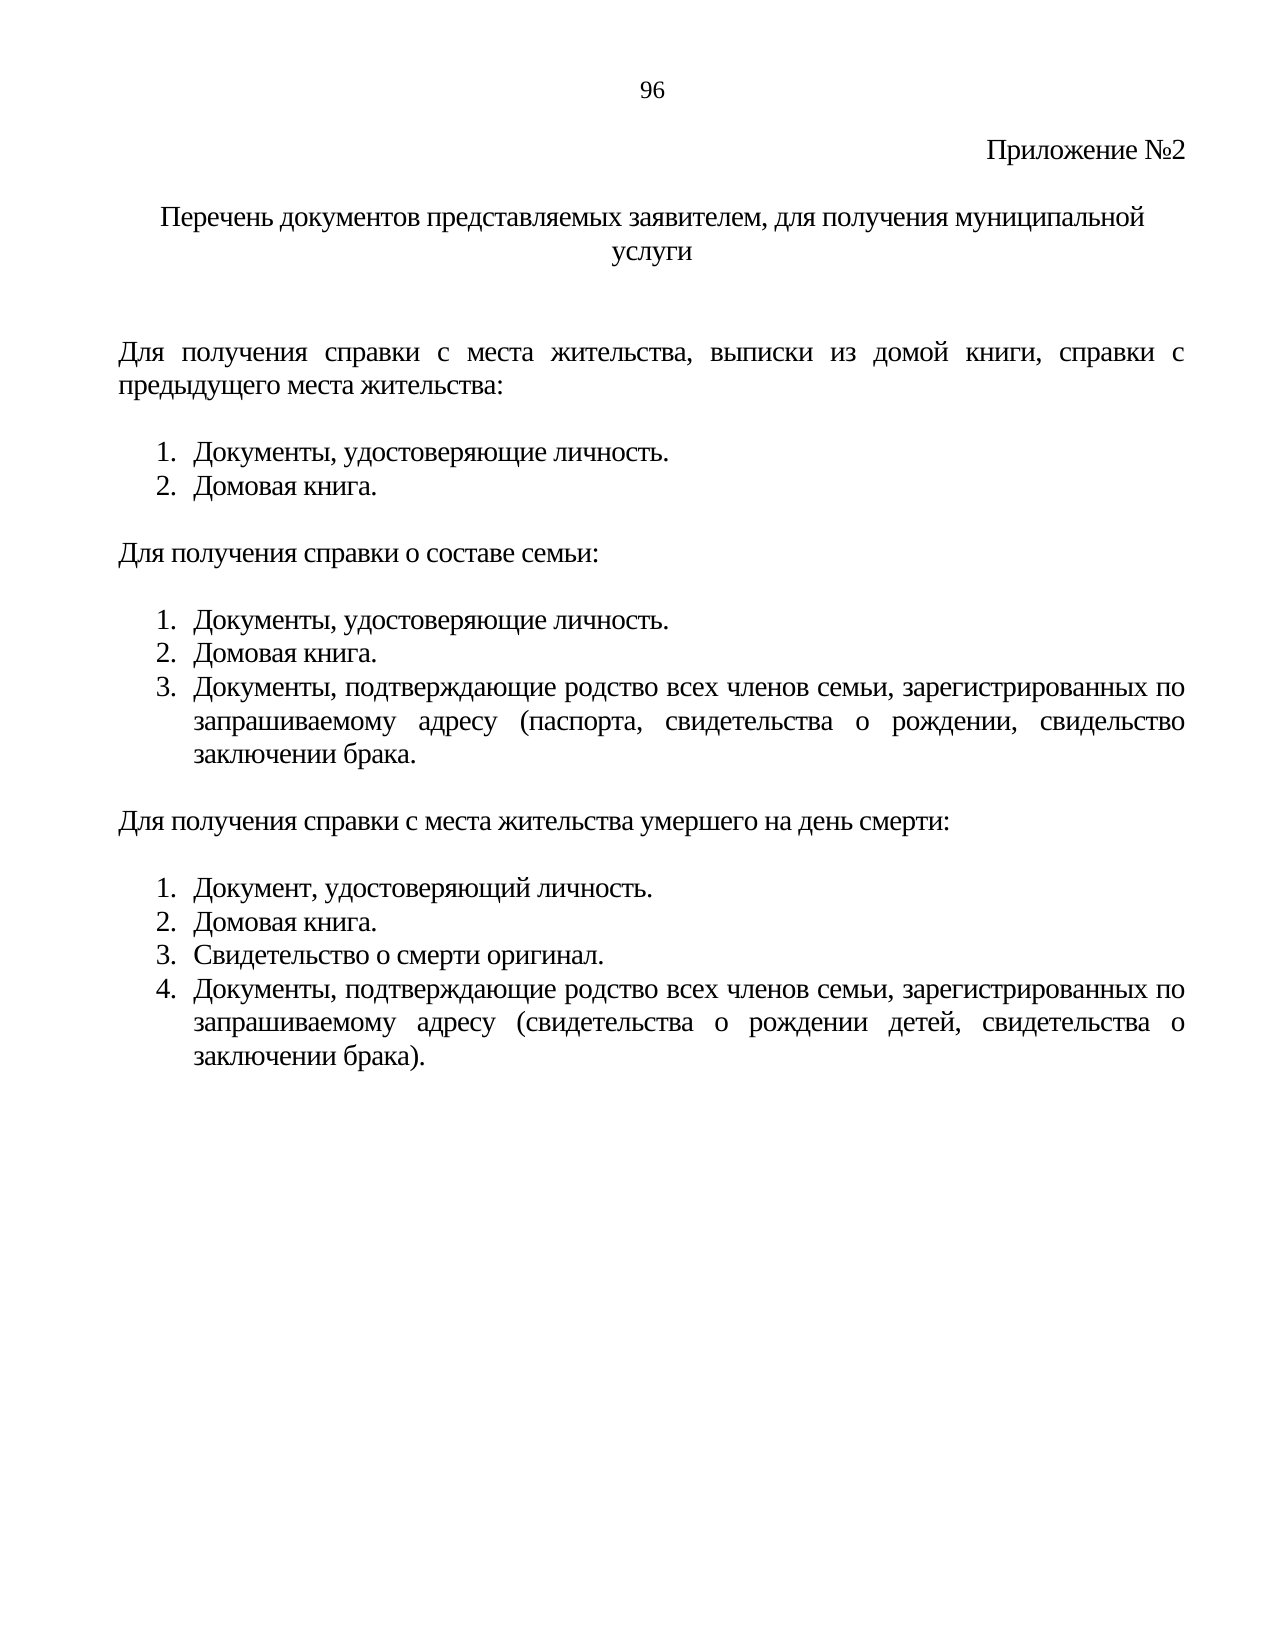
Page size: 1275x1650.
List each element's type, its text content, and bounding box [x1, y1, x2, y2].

text Приложение №2 [118, 132, 1186, 166]
list Документ, удостоверяющий личность. [156, 870, 1186, 904]
text Для получения справки с места жительства умершего на день смерти: [118, 803, 1186, 837]
list Свидетельство о смерти оригинал. [156, 937, 1186, 971]
list Документы, удостоверяющие личность. [156, 434, 1186, 468]
list Документы, подтверждающие родство всех членов семьи, зарегистрированных по запрашиваемому адресу (свидетельства о рождении детей, свидетельства о заключении брака). [156, 971, 1186, 1072]
list Домовая книга. [156, 636, 1186, 669]
text Перечень документов представляемых заявителем, для получения муниципальной услуги [118, 199, 1186, 267]
list Документы, удостоверяющие личность. [156, 602, 1186, 636]
list Домовая книга. [156, 904, 1186, 937]
text Для получения справки с места жительства, выписки из домой книги, справки с предыдущего места жительства: [118, 334, 1186, 401]
text Для получения справки о составе семьи: [118, 535, 1186, 568]
list Домовая книга. [156, 468, 1186, 501]
list Документы, подтверждающие родство всех членов семьи, зарегистрированных по запрашиваемому адресу (паспорта, свидетельства о рождении, свидельство заключении брака. [156, 669, 1186, 770]
